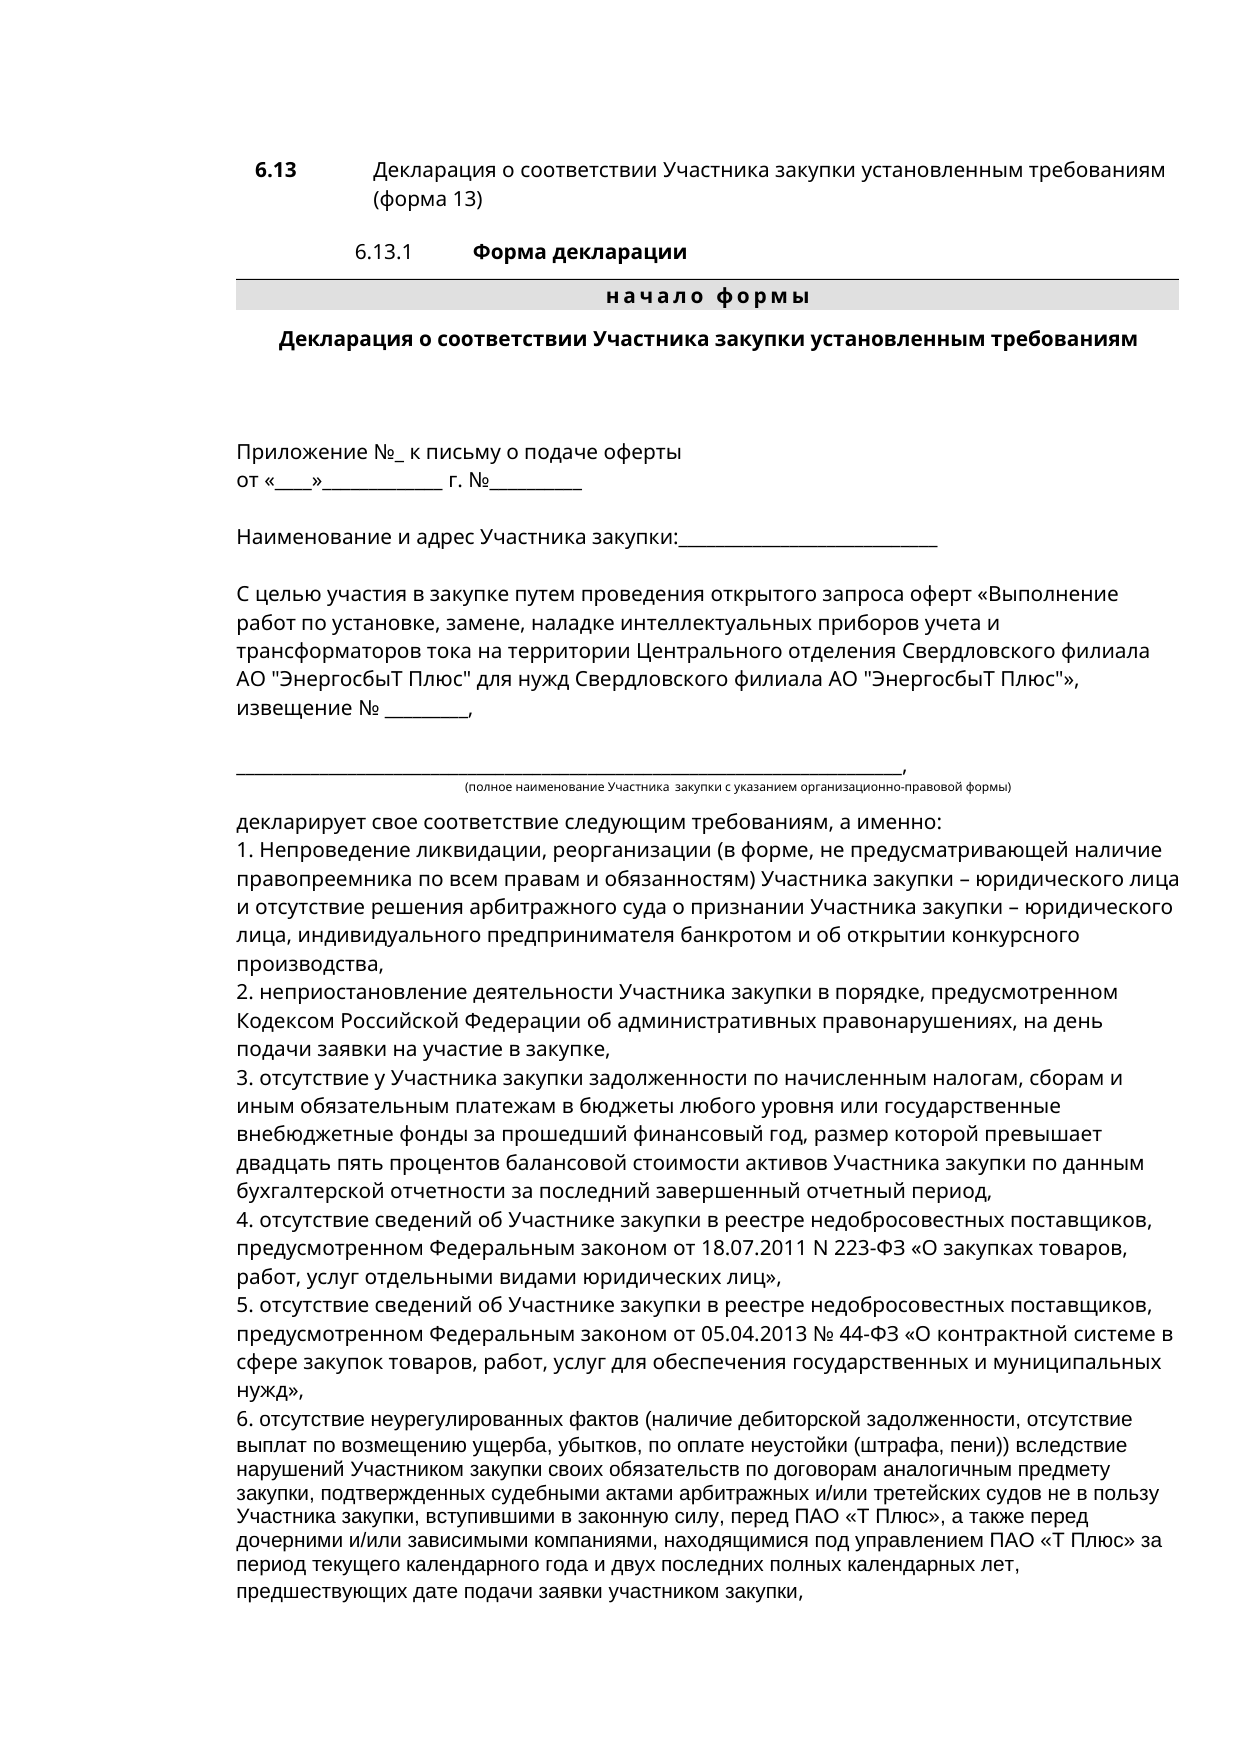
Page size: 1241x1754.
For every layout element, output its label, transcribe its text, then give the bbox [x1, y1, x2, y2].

text 6. отсутствие неурегулированных фактов (наличие дебиторской задолженности, отсутствие выплат по возмещению ущерба, убытков, по оплате неустойки (штрафа, пени)) вследствие нарушений Участником закупки своих обязательств по договорам аналогичным предмету закупки, подтвержденных судебными актами арбитражных и/или третейских судов не в пользу Участника закупки, вступившими в законную силу, перед ПАО «Т Плюс», а также перед дочерними и/или зависимыми компаниями, находящимися под управлением ПАО «Т Плюс» за период текущего календарного года и двух последних полных календарных лет, предшествующих дате подачи заявки участником закупки, [236, 1404, 1181, 1604]
text ________________________________________________________________________, [236, 750, 1181, 778]
text (полное наименование Участника закупки с указанием организационно-правовой формы) [236, 778, 1181, 807]
text 2. неприостановление деятельности Участника закупки в порядке, предусмотренном Кодексом Российской Федерации об административных правонарушениях, на день подачи заявки на участие в закупке, [236, 977, 1181, 1063]
text Наименование и адрес Участника закупки:____________________________ [236, 522, 1181, 551]
subtitle Декларация о соответствии Участника закупки установленным требованиям (форма 13) [255, 156, 1181, 212]
text 4. отсутствие сведений об Участнике закупки в реестре недобросовестных поставщиков, предусмотренном Федеральным законом от 18.07.2011 N 223-ФЗ «О закупках товаров, работ, услуг отдельными видами юридических лиц», [236, 1205, 1181, 1290]
list Форма декларации [354, 237, 1181, 266]
text 1. Непроведение ликвидации, реорганизации (в форме, не предусматривающей наличие правопреемника по всем правам и обязанностям) Участника закупки – юридического лица и отсутствие решения арбитражного суда о признании Участника закупки – юридического лица, индивидуального предпринимателя банкротом и об открытии конкурсного производства, [236, 835, 1181, 977]
text Декларация о соответствии Участника закупки установленным требованиям [236, 324, 1181, 353]
text 5. отсутствие сведений об Участнике закупки в реестре недобросовестных поставщиков, предусмотренном Федеральным законом от 05.04.2013 № 44-ФЗ «О контрактной системе в сфере закупок товаров, работ, услуг для обеспечения государственных и муниципальных нужд», [236, 1290, 1181, 1404]
text начало формы [236, 280, 1179, 310]
text извещение № _________, [236, 693, 1181, 721]
text декларирует свое соответствие следующим требованиям, а именно: [236, 807, 1181, 835]
text С целью участия в закупке путем проведения открытого запроса оферт «Выполнение работ по установке, замене, наладке интеллектуальных приборов учета и трансформаторов тока на территории Центрального отделения Свердловского филиала АО "ЭнергосбыТ Плюс" для нужд Свердловского филиала АО "ЭнергосбыТ Плюс"», [236, 579, 1181, 693]
text 3. отсутствие у Участника закупки задолженности по начисленным налогам, сборам и иным обязательным платежам в бюджеты любого уровня или государственные внебюджетные фонды за прошедший финансовый год, размер которой превышает двадцать пять процентов балансовой стоимости активов Участника закупки по данным бухгалтерской отчетности за последний завершенный отчетный период, [236, 1063, 1181, 1205]
text Приложение №_ к письму о подаче оферты от «____»_____________ г. №__________ [236, 437, 1181, 494]
